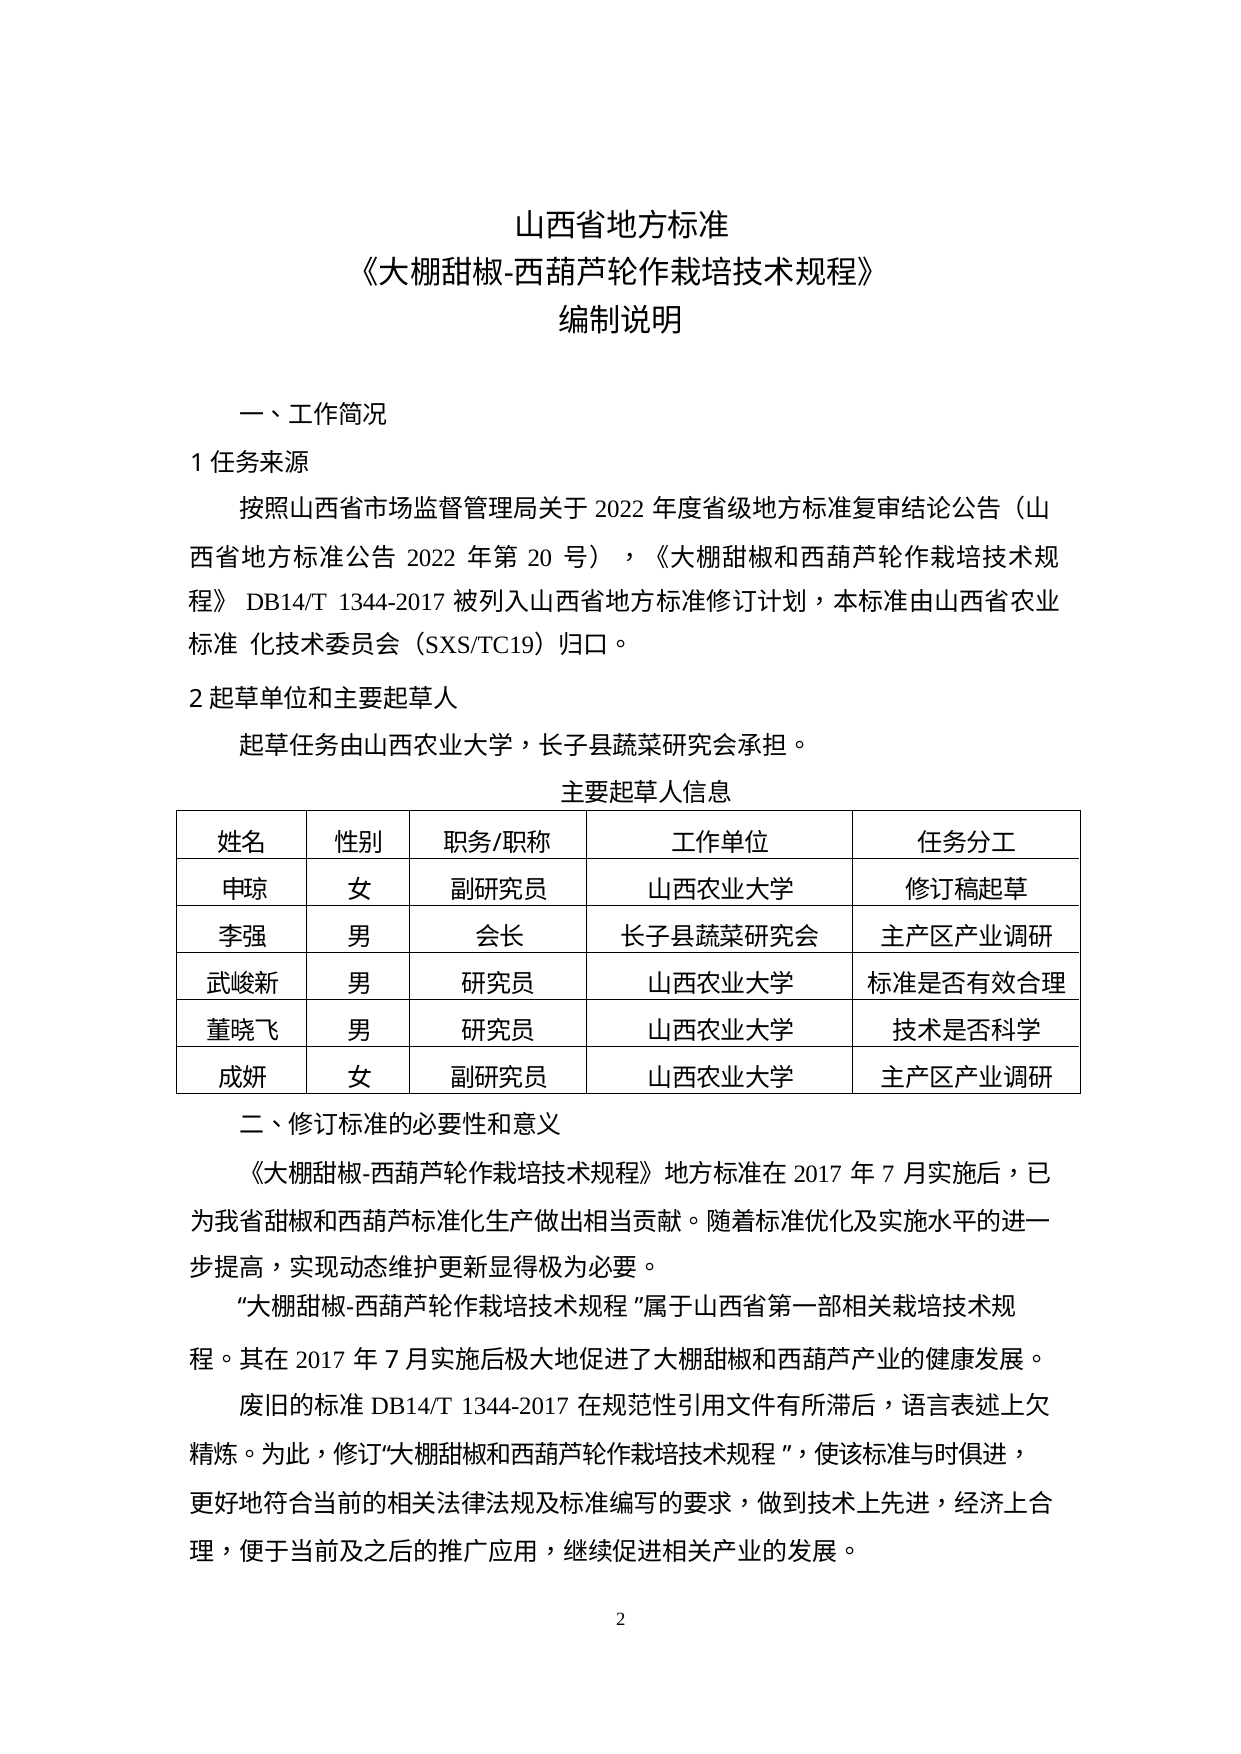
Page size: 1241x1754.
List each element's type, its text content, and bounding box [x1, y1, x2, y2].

text 2 起草单位和主要起草人 [188, 682, 1080, 714]
table_cell 副研究员 [410, 1047, 586, 1093]
text 《大棚甜椒-西葫芦轮作栽培技术规程》地方标准在 2017 年 7 月实施后，已 为我省甜椒和西葫芦标准化生产做出相当贡献。随着标准优化及实施水平的进一 [190, 1156, 1053, 1237]
table_cell 成妍 [177, 1047, 306, 1093]
table_cell 李强 [177, 906, 306, 952]
table_cell 山西农业大学 [587, 1000, 852, 1046]
table_cell 副研究员 [410, 859, 586, 905]
text 一、工作简况 [239, 399, 1080, 430]
table_cell 山西农业大学 [587, 859, 852, 905]
text 理，便于当前及之后的推广应用，继续促进相关产业的发展。 [189, 1536, 1080, 1567]
table_cell 申琼 [177, 859, 306, 905]
text 山西省地方标准 [514, 206, 1080, 244]
table_cell 标准是否有效合理 [853, 952, 1080, 998]
table_cell 武峻新 [177, 953, 306, 998]
table_cell 女 [307, 1047, 409, 1093]
table_cell 董晓飞 [177, 1000, 306, 1046]
text 步提高，实现动态维护更新显得极为必要。 [189, 1251, 1080, 1282]
table_cell 修订稿起草 [853, 858, 1080, 905]
table_cell 长子县蔬菜研究会 [587, 906, 852, 952]
text 主要起草人信息 [560, 777, 1080, 808]
table_cell 会长 [410, 906, 586, 952]
table_cell 主产区产业调研 [853, 905, 1080, 952]
text 编制说明 [559, 301, 1080, 339]
table_cell 山西农业大学 [587, 953, 852, 998]
table_cell 男 [307, 953, 409, 998]
table_cell 男 [307, 1000, 409, 1046]
table_cell 女 [307, 859, 409, 905]
table_header 姓名 [177, 811, 306, 858]
text 二、修订标准的必要性和意义 [239, 1109, 1080, 1140]
table_cell 研究员 [410, 953, 586, 998]
table_header 性别 [307, 811, 409, 858]
text 废旧的标准 DB14/T 1344-2017 在规范性引用文件有所滞后，语言表述上欠 精炼。为此，修订“大棚甜椒和西葫芦轮作栽培技术规程 ”，使该标准与时俱进， 更好地符合当前的相关法律法规及标准编写的要求，做到技术上先进，经济上合 [189, 1387, 1059, 1520]
table_header 职务/职称 [410, 811, 586, 858]
table_cell 山西农业大学 [587, 1047, 852, 1093]
text 按照山西省市场监督管理局关于 2022 年度省级地方标准复审结论公告（山 [239, 493, 1080, 524]
text 《大棚甜椒-西葫芦轮作栽培技术规程》 [347, 253, 1080, 292]
text 起草任务由山西农业大学，长子县蔬菜研究会承担。 [239, 729, 1080, 761]
text 西省地方标准公告 2022 年第 20 号），《大棚甜椒和西葫芦轮作栽培技术规程》 DB14/T 1344-2017 被列入山西省地方标准修订计划，本标准由山西省农业标准 化技术委员会（SXS/TC19）归口。 [188, 540, 1061, 661]
table_cell 男 [307, 906, 409, 952]
table_cell 研究员 [410, 1000, 586, 1046]
text “大棚甜椒-西葫芦轮作栽培技术规程 ”属于山西省第一部相关栽培技术规 [237, 1298, 1080, 1344]
table_cell 技术是否科学 [853, 999, 1080, 1046]
table_header 任务分工 [853, 811, 1080, 858]
table_cell 主产区产业调研 [853, 1046, 1080, 1093]
table_header 工作单位 [587, 811, 852, 858]
text 1 任务来源 [190, 446, 1080, 478]
text 程。其在 2017 年 7 月实施后极大地促进了大棚甜椒和西葫芦产业的健康发展。 [189, 1344, 1080, 1375]
